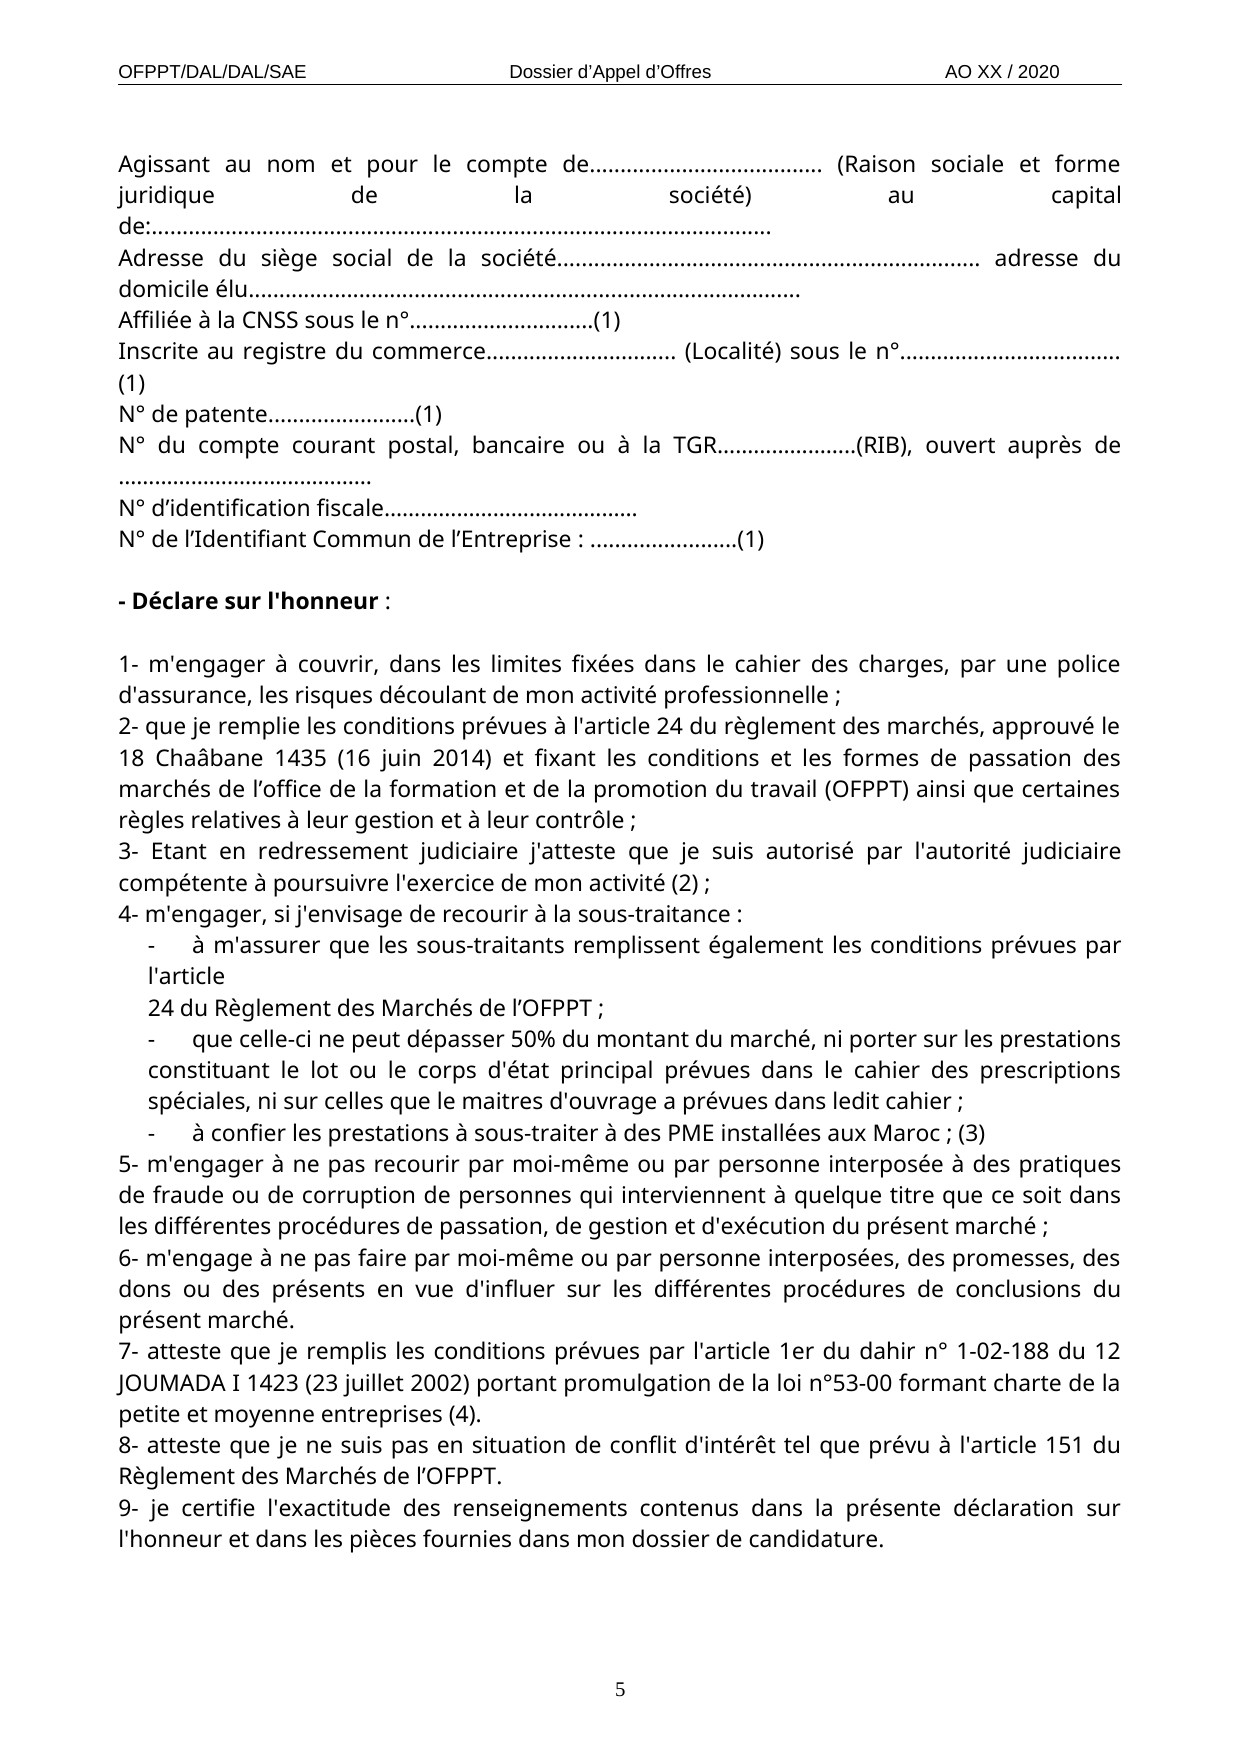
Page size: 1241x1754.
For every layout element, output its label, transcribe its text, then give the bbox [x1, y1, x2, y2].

text 24 du Règlement des Marchés de l’OFPPT ; [148, 991, 1122, 1023]
text 3- Etant en redressement judiciaire j'atteste que je suis autorisé par l'autorité judiciaire compétente à poursuivre l'exercice de mon activité (2) ; [118, 835, 1122, 898]
text 2- que je remplie les conditions prévues à l'article 24 du règlement des marchés, approuvé le 18 Chaâbane 1435 (16 juin 2014) et fixant les conditions et les formes de passation des marchés de l’office de la formation et de la promotion du travail (OFPPT) ainsi que certaines règles relatives à leur gestion et à leur contrôle ; [118, 710, 1122, 835]
text N° de l’Identifiant Commun de l’Entreprise : ........................(1) [118, 523, 1122, 554]
text - à confier les prestations à sous-traiter à des PME installées aux Maroc ; (3) [148, 1116, 1122, 1148]
text 5- m'engager à ne pas recourir par moi-même ou par personne interposée à des pratiques de fraude ou de corruption de personnes qui interviennent à quelque titre que ce soit dans les différentes procédures de passation, de gestion et d'exécution du présent marché ; [118, 1148, 1122, 1241]
text 4- m'engager, si j'envisage de recourir à la sous-traitance : [118, 898, 1122, 929]
text N° de patente........................(1) [118, 398, 1122, 429]
text 1- m'engager à couvrir, dans les limites fixées dans le cahier des charges, par une police d'assurance, les risques découlant de mon activité professionnelle ; [118, 648, 1122, 710]
text - que celle-ci ne peut dépasser 50% du montant du marché, ni porter sur les prestations constituant le lot ou le corps d'état principal prévues dans le cahier des prescriptions spéciales, ni sur celles que le maitres d'ouvrage a prévues dans ledit cahier ; [148, 1023, 1122, 1116]
text Adresse du siège social de la société..................................................................... adresse du domicile élu.......................................................................................... [118, 241, 1122, 304]
text 7- atteste que je remplis les conditions prévues par l'article 1er du dahir n° 1-02-188 du 12 JOUMADA I 1423 (23 juillet 2002) portant promulgation de la loi n°53-00 formant charte de la petite et moyenne entreprises (4). [118, 1335, 1122, 1429]
text - à m'assurer que les sous-traitants remplissent également les conditions prévues par l'article [148, 929, 1122, 991]
text Inscrite au registre du commerce............................... (Localité) sous le n°....................................(1) [118, 335, 1122, 398]
text Affiliée à la CNSS sous le n°..............................(1) [118, 304, 1122, 335]
text 6- m'engage à ne pas faire par moi-même ou par personne interposées, des promesses, des dons ou des présents en vue d'influer sur les différentes procédures de conclusions du présent marché. [118, 1241, 1122, 1335]
text N° du compte courant postal, bancaire ou à la TGR…………………..(RIB), ouvert auprès de …………………………………… [118, 429, 1122, 491]
text Agissant au nom et pour le compte de...................................... (Raison sociale et forme juridique de la société) au capital de:..................................................................................................... [118, 148, 1122, 241]
text N° d’identification fiscale…………………………………… [118, 491, 1122, 523]
text 8- atteste que je ne suis pas en situation de conflit d'intérêt tel que prévu à l'article 151 du Règlement des Marchés de l’OFPPT. [118, 1429, 1122, 1491]
text 9- je certifie l'exactitude des renseignements contenus dans la présente déclaration sur l'honneur et dans les pièces fournies dans mon dossier de candidature. [118, 1491, 1122, 1554]
text - Déclare sur l'honneur : [118, 585, 1122, 616]
